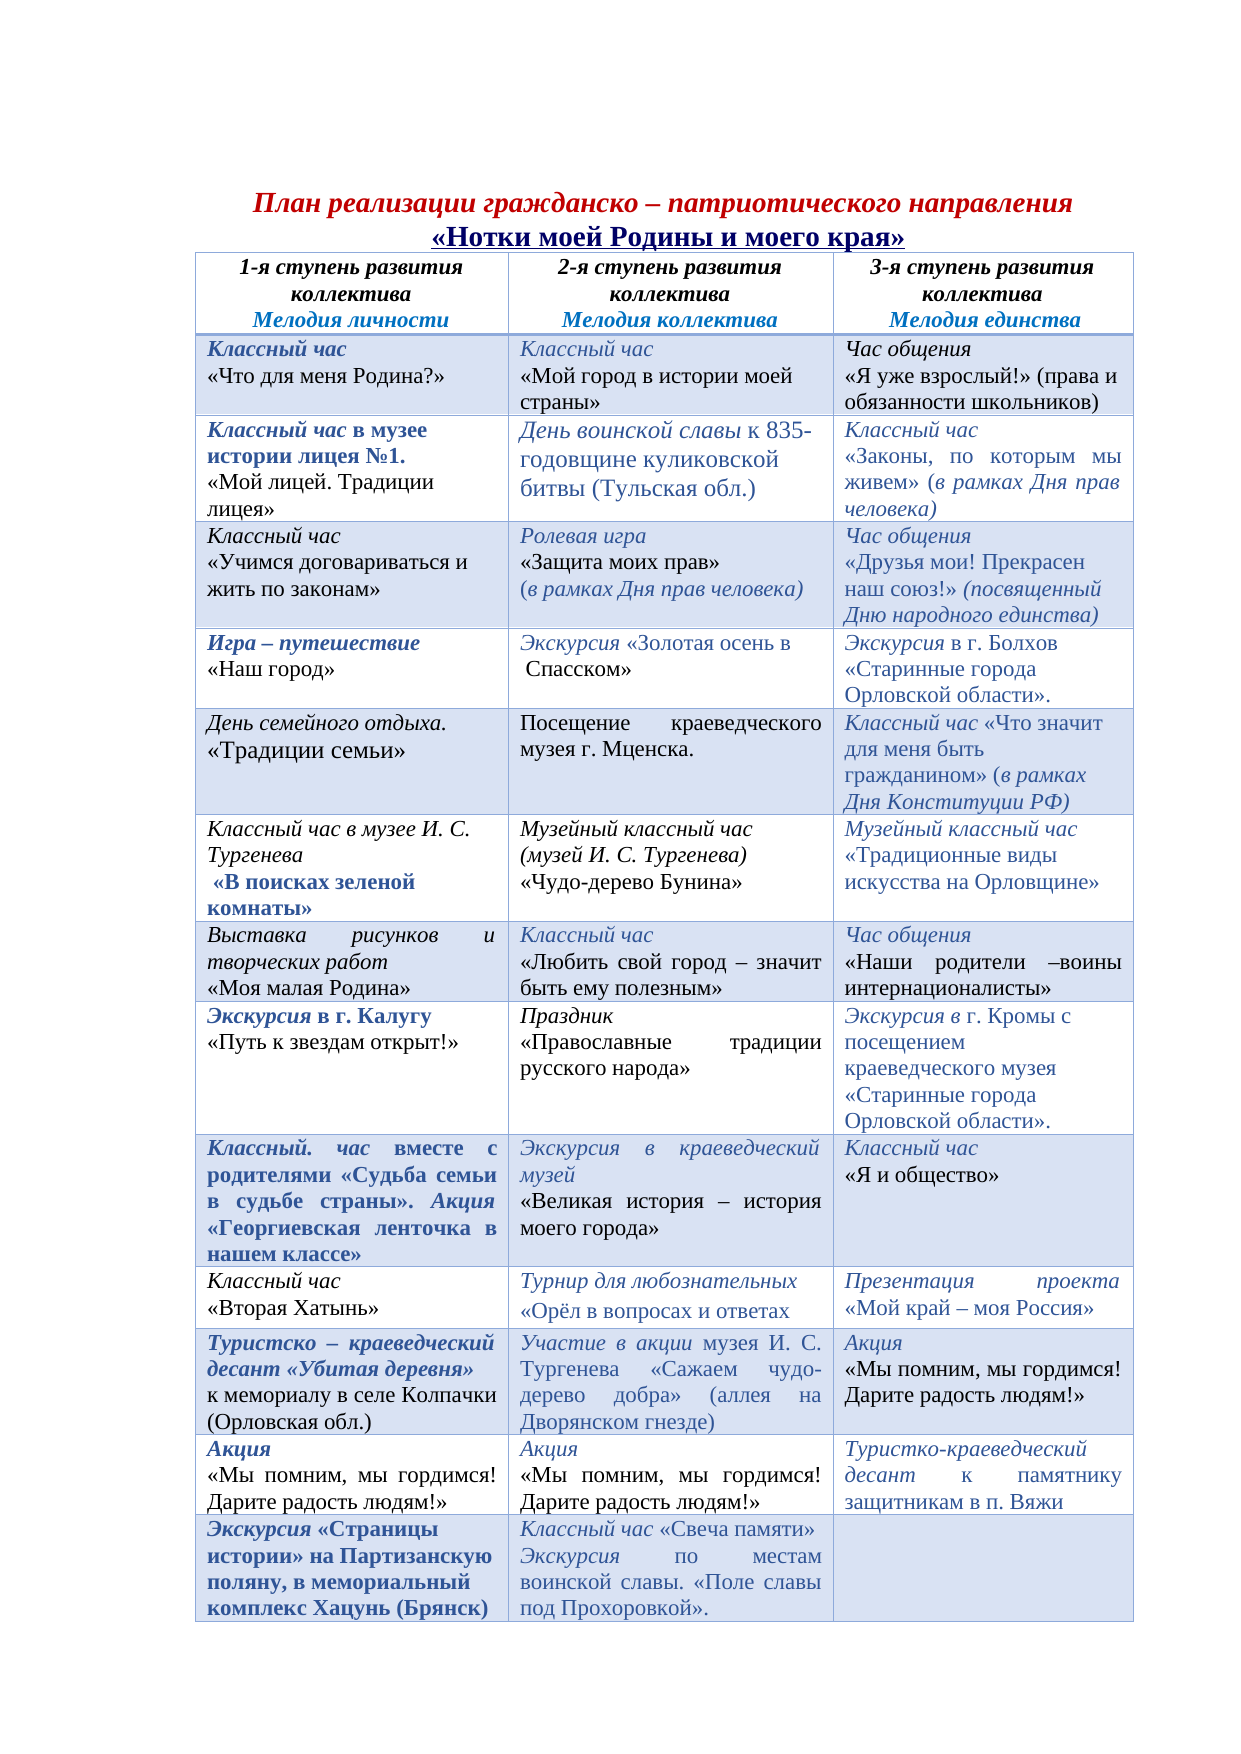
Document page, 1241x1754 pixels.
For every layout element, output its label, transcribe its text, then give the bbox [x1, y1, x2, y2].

table_cell Классный час «Учимся договариваться и жить по законам» [196, 522, 508, 627]
table_cell Классный час «Любить свой город – значит быть ему полезным» [509, 922, 833, 1001]
table_cell Акция «Мы помним, мы гордимся! Дарите радость людям!» [509, 1435, 833, 1514]
table_cell Экскурсия «Страницы истории» на Партизанскую поляну, в мемориальный комплекс Хацунь (Брянск) [196, 1515, 508, 1621]
table_header 1-я ступень развития коллектива Мелодия личности [196, 253, 508, 332]
table_cell Туристско – краеведческий десант «Убитая деревня» к мемориалу в селе Колпачки (Орловская обл.) [196, 1329, 508, 1434]
table_cell Классный час «Мой город в истории моей страны» [509, 336, 833, 414]
table_cell Акция «Мы помним, мы гордимся! Дарите радость людям!» [196, 1435, 508, 1514]
table_cell Экскурсия «Золотая осень в Спасском» [509, 629, 833, 708]
table_cell Экскурсия в г. Болхов «Старинные города Орловской области». [834, 629, 1133, 708]
table_cell Классный. час вместе с родителями «Судьба семьи в судьбе страны». Акция «Георгиевская ленточка в нашем классе» [196, 1135, 508, 1266]
table_cell Час общения «Наши родители –воины интернационалисты» [834, 922, 1133, 1001]
table_cell Час общения «Друзья мои! Прекрасен наш союз!» (посвященный Дню народного единства) [834, 522, 1133, 627]
table_header 2-я ступень развития коллектива Мелодия коллектива [509, 253, 833, 332]
table_cell Классный час в музее И. С. Тургенева «В поисках зеленой комнаты» [196, 815, 508, 921]
table_cell Классный час «Вторая Хатынь» [196, 1267, 508, 1328]
table_cell Выставка рисунков и творческих работ «Моя малая Родина» [196, 922, 508, 1001]
table_cell День воинской славы к 835- годовщине куликовской битвы (Тульская обл.) [509, 416, 833, 521]
table_cell Участие в акции музея И. С. Тургенева «Сажаем чудо-дерево добра» (аллея на Дворянском гнезде) [509, 1329, 833, 1434]
table_cell Праздник «Православные традиции русского народа» [509, 1002, 833, 1133]
text «Нотки моей Родины и моего края» [177, 219, 1152, 252]
table_cell Музейный классный час «Традиционные виды искусства на Орловщине» [834, 815, 1133, 921]
table_cell Классный час «Что для меня Родина?» [196, 336, 508, 414]
table_cell Презентация проекта «Мой край – моя Россия» [834, 1267, 1133, 1328]
table_cell Туристко-краеведческий десант к памятнику защитникам в п. Вяжи [834, 1435, 1133, 1514]
table_cell Экскурсия в краеведческий музей «Великая история – история моего города» [509, 1135, 833, 1266]
table_cell Экскурсия в г. Калугу «Путь к звездам открыт!» [196, 1002, 508, 1133]
table_cell Турнир для любознательных «Орёл в вопросах и ответах [509, 1267, 833, 1328]
table_cell Игра – путешествие «Наш город» [196, 629, 508, 708]
table_cell День семейного отдыха. «Традиции семьи» [196, 709, 508, 814]
table_cell Акция «Мы помним, мы гордимся! Дарите радость людям!» [834, 1329, 1133, 1434]
table_cell Посещение краеведческого музея г. Мценска. [509, 709, 833, 814]
table_cell [834, 1515, 1133, 1621]
table_cell Музейный классный час (музей И. С. Тургенева) «Чудо-дерево Бунина» [509, 815, 833, 921]
table_cell Экскурсия в г. Кромы с посещением краеведческого музея «Старинные города Орловской области». [834, 1002, 1133, 1133]
table_cell Классный час «Законы, по которым мы живем» (в рамках Дня прав человека) [834, 416, 1133, 521]
table_cell Ролевая игра «Защита моих прав» (в рамках Дня прав человека) [509, 522, 833, 627]
table_cell Классный час в музее истории лицея №1. «Мой лицей. Традиции лицея» [196, 416, 508, 521]
table_header 3-я ступень развития коллектива Мелодия единства [834, 253, 1133, 332]
table_cell Классный час «Свеча памяти» Экскурсия по местам воинской славы. «Поле славы под Прохоровкой». [509, 1515, 833, 1621]
table_cell Классный час «Что значит для меня быть гражданином» (в рамках Дня Конституции РФ) [834, 709, 1133, 814]
table_cell Классный час «Я и общество» [834, 1135, 1133, 1266]
text План реализации гражданско – патриотического направления [177, 185, 1152, 219]
table_cell Час общения «Я уже взрослый!» (права и обязанности школьников) [834, 336, 1133, 414]
